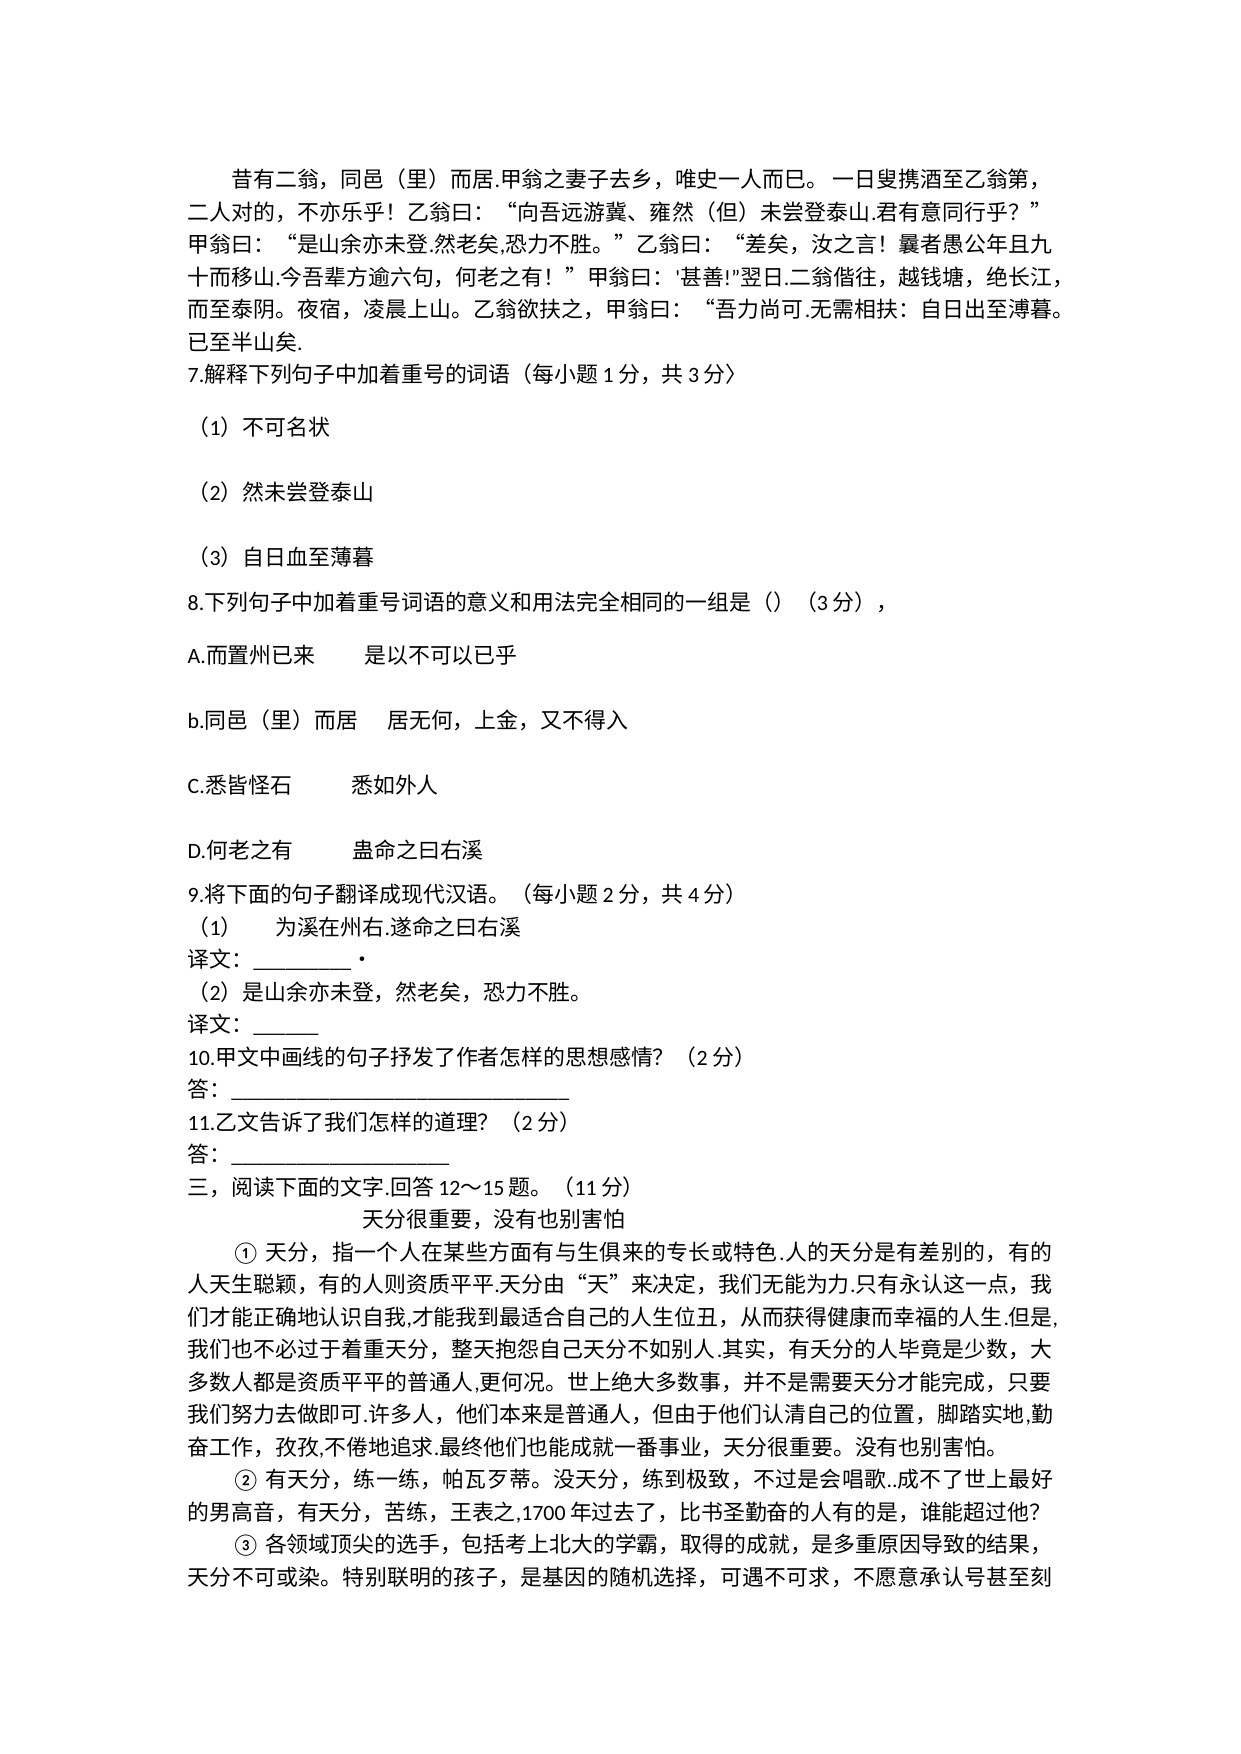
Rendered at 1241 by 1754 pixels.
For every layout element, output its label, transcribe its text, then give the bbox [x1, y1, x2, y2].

text 译文：_________・ [187, 942, 1053, 974]
text ②有天分，练一练，帕瓦歹蒂。没天分，练到极致，不过是会唱歌..成不了世上最好的男高音，有天分，苦练，王表之,1700年过去了，比书圣勤奋的人有的是，谁能超过他？ [187, 1462, 1053, 1527]
text 答：____________________ [187, 1137, 1053, 1169]
text 昔有二翁，同邑（里）而居.甲翁之妻子去乡，唯史一人而巳。 一日叟携酒至乙翁第，二人对的，不亦乐乎！乙翁曰：“向吾远游冀、雍﻿然（但）未尝登泰山.君有意同行乎？”甲翁曰：“是山余亦未登.然老矣,恐力不胜。”乙翁曰：“差矣，汝之言！曩者愚公年且九十而移山.今吾辈方逾六句，何老之有！”甲翁曰：'甚善!”翌日.二翁偕往，越钱塘，绝长江，而至泰阴。夜宿，凌晨上山。乙翁欲扶之，甲翁曰：“吾力尚可.无需相扶：自日出至溥暮。已至半山矣. [187, 162, 1053, 357]
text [187, 1527, 1053, 1592]
text A.而置州已来 是以不可以已乎 [187, 617, 1053, 682]
text （2）然未尝登泰山 [187, 454, 1053, 519]
text 三，阅读下面的文字.回答12〜15题。（11分） [187, 1169, 1053, 1202]
text D.何老之有 蛊命之曰右溪 [187, 812, 1053, 877]
text （1） 为溪在州右.遂命之曰右溪 [187, 909, 1053, 942]
text 译文：______ [187, 1007, 1053, 1039]
text （2）是山余亦未登，然老矣，恐力不胜。 [187, 974, 1053, 1007]
text 天分很重要，没有也别害怕 [187, 1202, 1053, 1234]
text 8.下列句子中加着重号词语的意义和用法完全相同的一组是（）（3分）， [187, 584, 1053, 617]
text 9.将下面的句子翻译成现代汉语。（每小题2分，共4分） [187, 877, 1053, 909]
text （1）不可名状 [187, 389, 1053, 454]
text ①天分，指一个人在某些方面有与生俱来的专长或特色.人的天分是有差别的，有的人天生聪颖，有的人则资质平平.天分由“天”来决定，我们无能为力.只有永认这一点，我们才能正确地认识自我,才能我到最适合自己的人生位丑，从而获得健康而幸福的人生.但是,我们也不必过于着重天分，整天抱怨自己天分不如别人.其实，有夭分的人毕竟是少数，大多数人都是资质平平的普通人,更何况。世上绝大多数事，并不是需要天分才能完成，只要我们努力去做即可.许多人，他们本来是普通人，但由于他们认清自己的位置，脚踏实地,勤奋工作，孜孜,不倦地追求.最终他们也能成就一番事业，天分很重要。没有也别害怕。 [187, 1234, 1053, 1462]
text 10.甲文中画线的句子抒发了作者怎样的思想感情？（2分） [187, 1039, 1053, 1072]
text 11.乙文告诉了我们怎样的道理？（2分） [187, 1104, 1053, 1137]
text b.同邑（里）而居 居无何，上金，又不得入 [187, 682, 1053, 747]
text 7.解释下列句子中加着重号的词语（每小题1分，共3分〉 [187, 357, 1053, 389]
text 答：_______________________________ [187, 1072, 1053, 1104]
text C.悉皆怪石 悉如外人 [187, 747, 1053, 812]
text （3）自日血至薄暮 [187, 519, 1053, 584]
